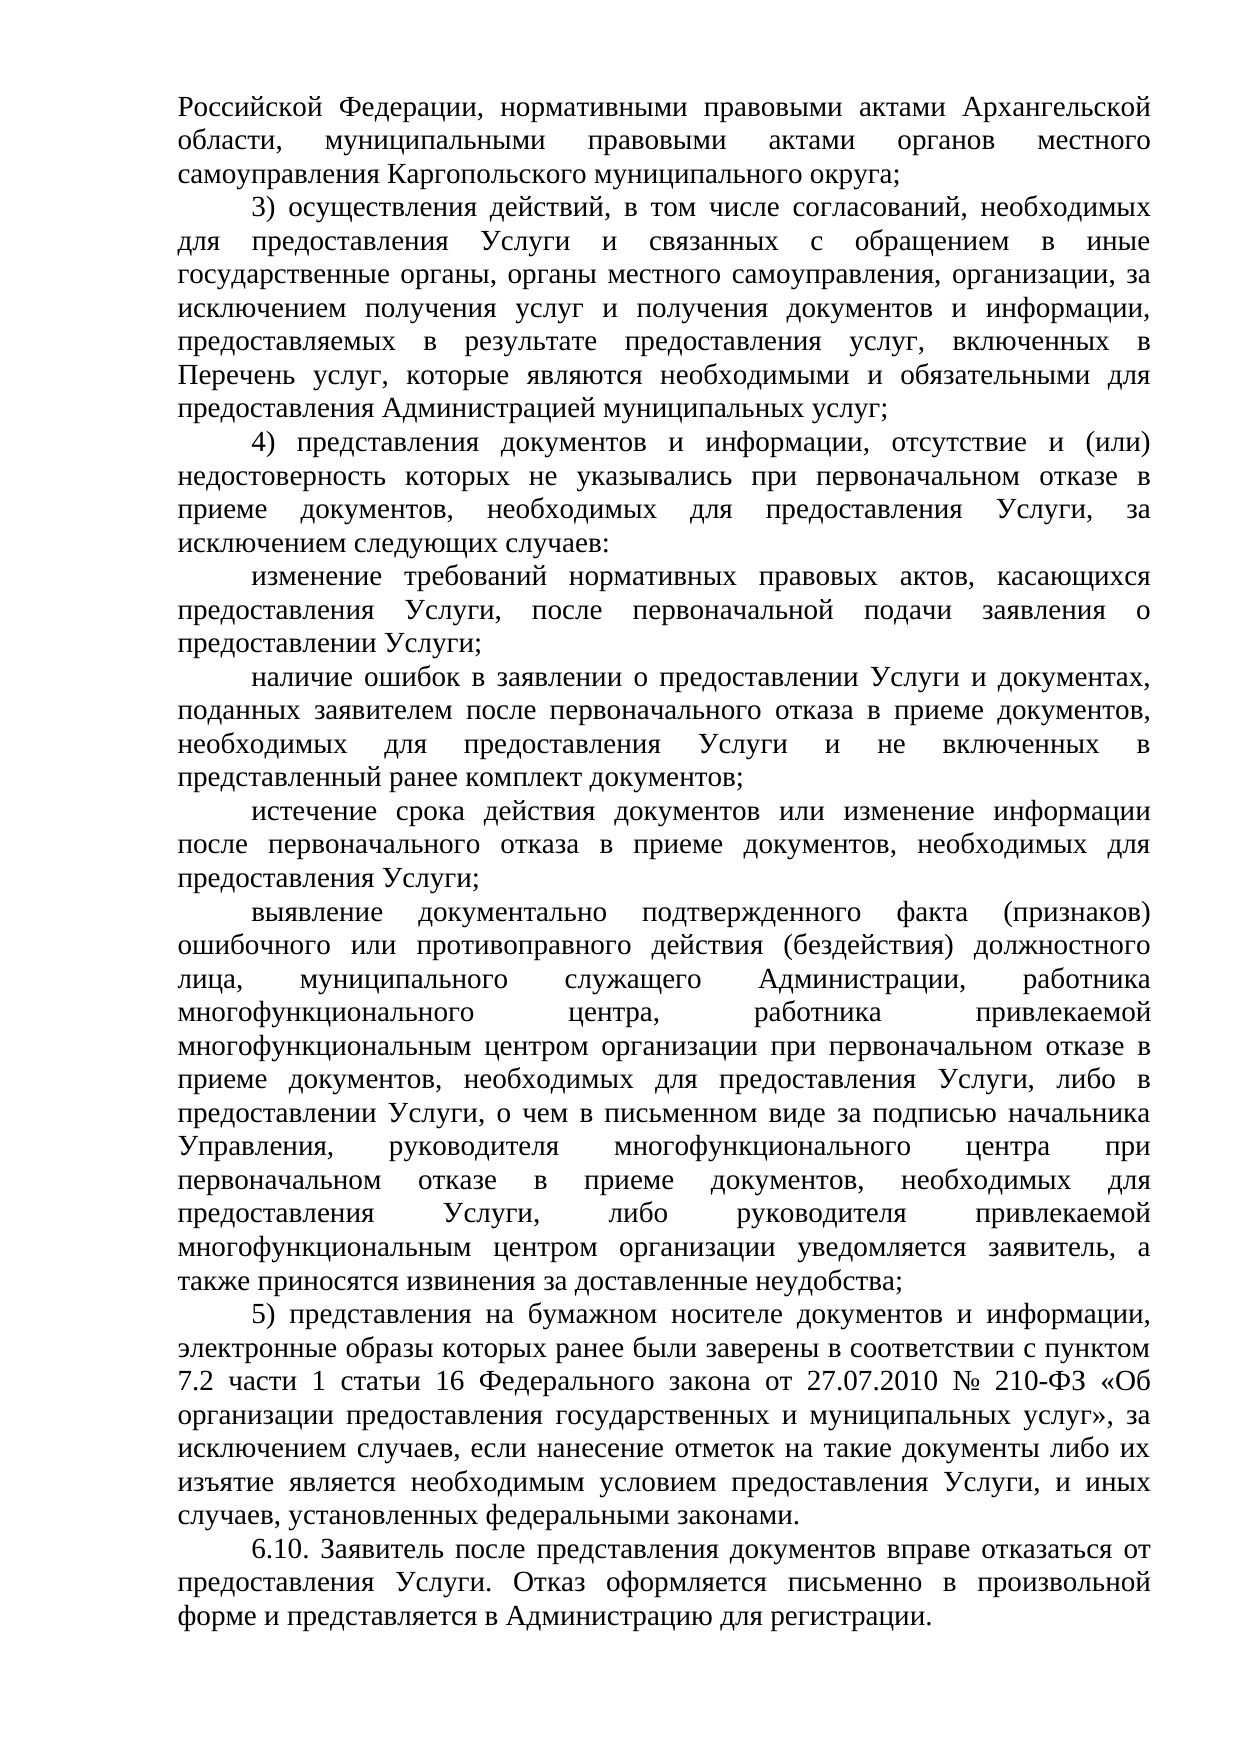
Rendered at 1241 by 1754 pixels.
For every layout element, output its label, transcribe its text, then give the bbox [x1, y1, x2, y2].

text изменение требований нормативных правовых актов, касающихся предоставления Услуги, после первоначальной подачи заявления о предоставлении Услуги; [177, 558, 1152, 659]
text 3) осуществления действий, в том числе согласований, необходимых для предоставления Услуги и связанных с обращением в иные государственные органы, органы местного самоуправления, организации, за исключением получения услуг и получения документов и информации, предоставляемых в результате предоставления услуг, включенных в Перечень услуг, которые являются необходимыми и обязательными для предоставления Администрацией муниципальных услуг; [177, 189, 1152, 424]
text истечение срока действия документов или изменение информации после первоначального отказа в приеме документов, необходимых для предоставления Услуги; [177, 793, 1152, 894]
text 4) представления документов и информации, отсутствие и (или) недостоверность которых не указывались при первоначальном отказе в приеме документов, необходимых для предоставления Услуги, за исключением следующих случаев: [177, 424, 1152, 558]
text 6.10. Заявитель после представления документов вправе отказаться от предоставления Услуги. Отказ оформляется письменно в произвольной форме и представляется в Администрацию для регистрации. [177, 1531, 1152, 1632]
text выявление документально подтвержденного факта (признаков) ошибочного или противоправного действия (бездействия) должностного лица, муниципального служащего Администрации, работника многофункционального центра, работника привлекаемой многофункциональным центром организации при первоначальном отказе в приеме документов, необходимых для предоставления Услуги, либо в предоставлении Услуги, о чем в письменном виде за подписью начальника Управления, руководителя многофункционального центра при первоначальном отказе в приеме документов, необходимых для предоставления Услуги, либо руководителя привлекаемой многофункциональным центром организации уведомляется заявитель, а также приносятся извинения за доставленные неудобства; [177, 894, 1152, 1296]
text 5) представления на бумажном носителе документов и информации, электронные образы которых ранее были заверены в соответствии с пунктом 7.2 части 1 статьи 16 Федерального закона от 27.07.2010 № 210-ФЗ «Об организации предоставления государственных и муниципальных услуг», за исключением случаев, если нанесение отметок на такие документы либо их изъятие является необходимым условием предоставления Услуги, и иных случаев, установленных федеральными законами. [177, 1296, 1152, 1531]
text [177, 89, 1152, 189]
text наличие ошибок в заявлении о предоставлении Услуги и документах, поданных заявителем после первоначального отказа в приеме документов, необходимых для предоставления Услуги и не включенных в представленный ранее комплект документов; [177, 659, 1152, 793]
